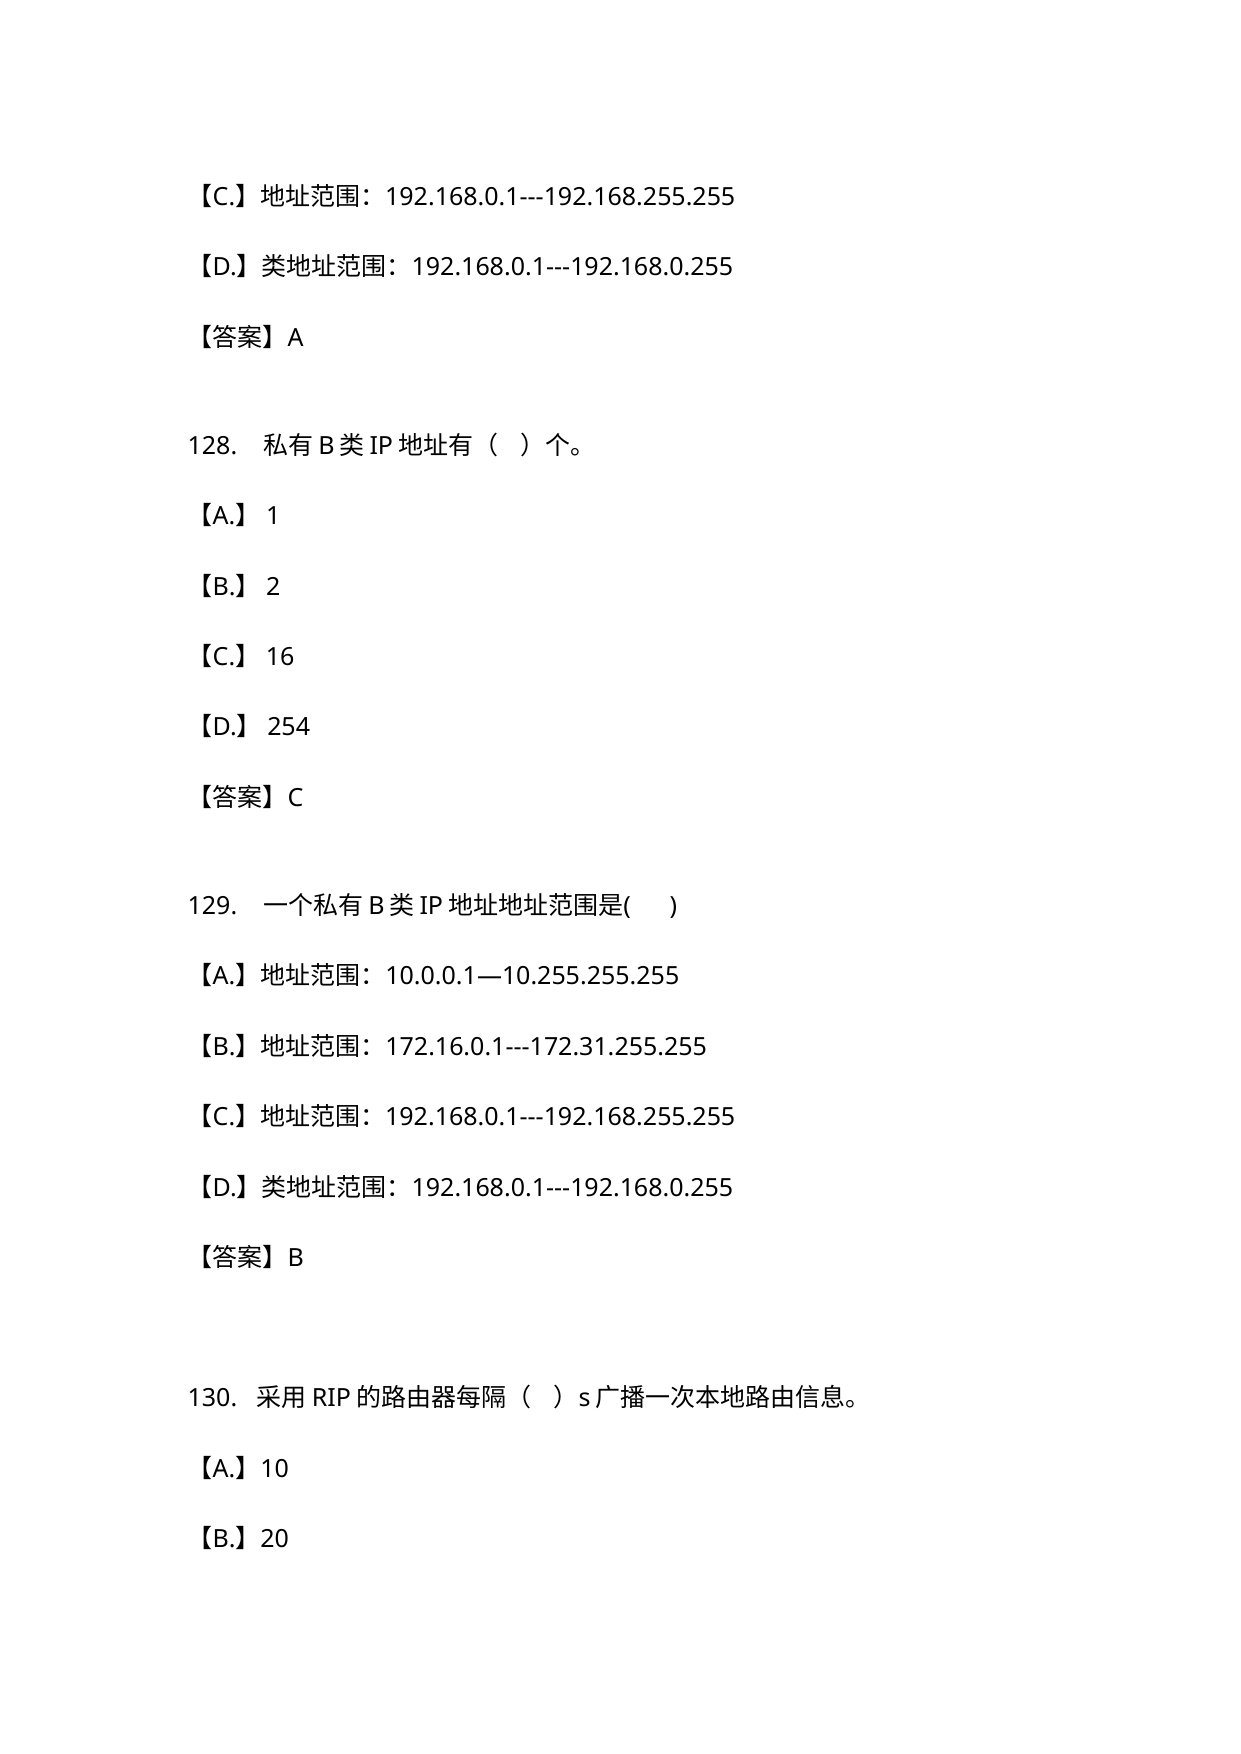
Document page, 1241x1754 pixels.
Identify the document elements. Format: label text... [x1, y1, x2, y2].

text 【A.】10 [187, 1434, 1053, 1499]
text 【D.】类地址范围：192.168.0.1---192.168.0.255 [187, 1153, 1053, 1218]
text 【D.】类地址范围：192.168.0.1---192.168.0.255 [187, 232, 1053, 297]
text 【答案】B [187, 1223, 1053, 1288]
text 【B.】 2 [187, 552, 1053, 617]
text 【答案】A [187, 303, 1053, 368]
text 【C.】地址范围：192.168.0.1---192.168.255.255 [187, 1082, 1053, 1147]
text 【B.】地址范围：172.16.0.1---172.31.255.255 [187, 1012, 1053, 1077]
list 私有B类IP地址有（ ）个。 [187, 411, 1053, 476]
list 一个私有B类IP地址地址范围是( ) [187, 871, 1053, 936]
text 【A.】地址范围：10.0.0.1—10.255.255.255 [187, 941, 1053, 1006]
text 【A.】 1 [187, 481, 1053, 546]
list 采用RIP的路由器每隔（ ）s广播一次本地路由信息。 [187, 1363, 1053, 1428]
text 【C.】地址范围：192.168.0.1---192.168.255.255 [187, 162, 1053, 227]
text 【D.】 254 [187, 692, 1053, 757]
text 【B.】20 [187, 1504, 1053, 1569]
text 【C.】 16 [187, 622, 1053, 687]
text 【答案】C [187, 763, 1053, 828]
